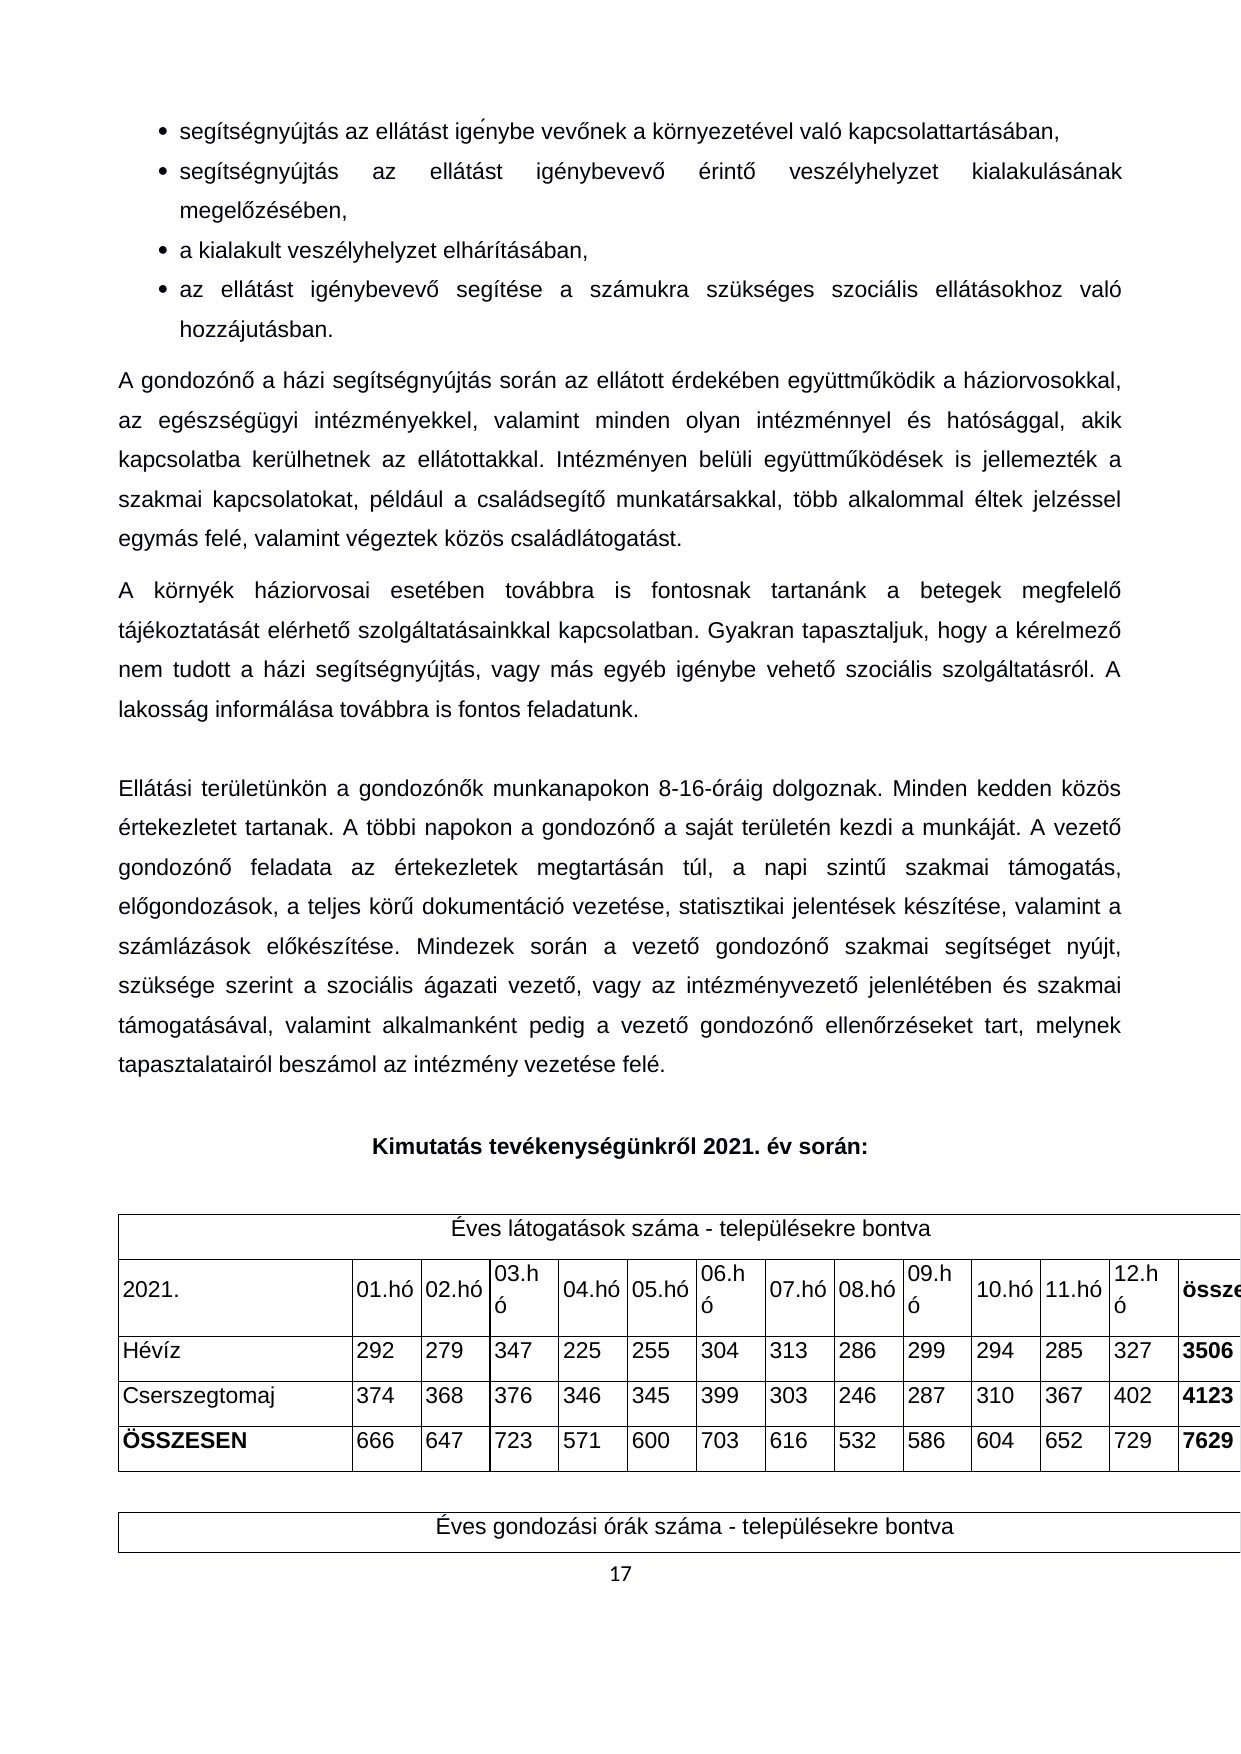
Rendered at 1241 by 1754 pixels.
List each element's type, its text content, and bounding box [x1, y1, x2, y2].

list segítségnyújtás az ellátást igénybevevő érintő veszélyhelyzet kialakulásának megelőzésében, [159, 158, 1122, 223]
table_cell 347 [491, 1337, 558, 1381]
table_cell 05.hó [628, 1260, 696, 1336]
table_cell 345 [628, 1382, 696, 1426]
table_cell 604 [972, 1427, 1040, 1471]
table_cell 3506 [1179, 1337, 1240, 1381]
table_cell ÖSSZESEN [119, 1427, 352, 1471]
table_cell 703 [697, 1427, 765, 1471]
table_cell 07.hó [766, 1260, 834, 1336]
list az ellátást igénybevevő segítése a számukra szükséges szociális ellátásokhoz való hozzájutásban. [159, 276, 1122, 342]
table_cell összes [1179, 1260, 1240, 1336]
text Kimutatás tevékenységünkről 2021. év során: [118, 1133, 1122, 1159]
table_cell 399 [697, 1382, 765, 1426]
table_cell 06.hó [697, 1260, 765, 1336]
table_cell 299 [904, 1337, 971, 1381]
table_header Éves látogatások száma - településekre bontva [119, 1215, 1240, 1259]
table_cell 376 [491, 1382, 558, 1426]
table_cell 368 [422, 1382, 489, 1426]
table_cell 03.hó [491, 1260, 558, 1336]
table_cell 666 [353, 1427, 421, 1471]
table_cell 01.hó [353, 1260, 421, 1336]
text Ellátási területünkön a gondozónők munkanapokon 8-16-óráig dolgoznak. Minden kedden közös értekezletet tartanak. A többi napokon a gondozónő a saját területén kezdi a munkáját. A vezető gondozónő feladata az értekezletek megtartásán túl, a napi szintű szakmai támogatás, előgondozások, a teljes körű dokumentáció vezetése, statisztikai jelentések készítése, valamint a számlázások előkészítése. Mindezek során a vezető gondozónő szakmai segítséget nyújt, szüksége szerint a szociális ágazati vezető, vagy az intézményvezető jelenlétében és szakmai támogatásával, valamint alkalmanként pedig a vezető gondozónő ellenőrzéseket tart, melynek tapasztalatairól beszámol az intézmény vezetése felé. [118, 775, 1122, 1077]
table_cell 02.hó [422, 1260, 489, 1336]
table_cell 571 [559, 1427, 627, 1471]
table_cell 647 [422, 1427, 489, 1471]
table_cell 2021. [119, 1260, 352, 1336]
table_cell 294 [972, 1337, 1040, 1381]
table_cell 286 [835, 1337, 903, 1381]
table_cell 04.hó [559, 1260, 627, 1336]
table_cell 723 [491, 1427, 558, 1471]
table_cell 304 [697, 1337, 765, 1381]
table_cell 586 [904, 1427, 971, 1471]
table_cell 09.hó [904, 1260, 971, 1336]
table_cell 255 [628, 1337, 696, 1381]
table_cell Cserszegtomaj [119, 1382, 352, 1426]
table_cell 285 [1041, 1337, 1109, 1381]
table_cell 225 [559, 1337, 627, 1381]
text A környék háziorvosai esetében továbbra is fontosnak tartanánk a betegek megfelelő tájékoztatását elérhető szolgáltatásainkkal kapcsolatban. Gyakran tapasztaljuk, hogy a kérelmező nem tudott a házi segítségnyújtás, vagy más egyéb igénybe vehető szociális szolgáltatásról. A lakosság informálása továbbra is fontos feladatunk. [118, 577, 1122, 722]
table_cell Hévíz [119, 1337, 352, 1381]
table_cell 327 [1110, 1337, 1178, 1381]
table_cell 7629 [1179, 1427, 1240, 1471]
table_cell 303 [766, 1382, 834, 1426]
table_cell 729 [1110, 1427, 1178, 1471]
table_cell 616 [766, 1427, 834, 1471]
table_cell 313 [766, 1337, 834, 1381]
table_cell 11.hó [1041, 1260, 1109, 1336]
table_cell 652 [1041, 1427, 1109, 1471]
table_cell 287 [904, 1382, 971, 1426]
text A gondozónő a házi segítségnyújtás során az ellátott érdekében együttműködik a háziorvosokkal, az egészségügyi intézményekkel, valamint minden olyan intézménnyel és hatósággal, akik kapcsolatba kerülhetnek az ellátottakkal. Intézményen belüli együttműködések is jellemezték a szakmai kapcsolatokat, például a családsegítő munkatársakkal, több alkalommal éltek jelzéssel egymás felé, valamint végeztek közös családlátogatást. [118, 367, 1122, 552]
table_cell 346 [559, 1382, 627, 1426]
table_cell 532 [835, 1427, 903, 1471]
list a kialakult veszélyhelyzet elhárításában, [159, 237, 1122, 263]
table_cell 600 [628, 1427, 696, 1471]
table_cell 310 [972, 1382, 1040, 1426]
table_cell 292 [353, 1337, 421, 1381]
table_header Éves gondozási órák száma - településekre bontva [119, 1513, 1240, 1552]
table_cell 374 [353, 1382, 421, 1426]
table_cell 367 [1041, 1382, 1109, 1426]
table_cell 10.hó [972, 1260, 1040, 1336]
table_cell 12.hó [1110, 1260, 1178, 1336]
table_cell 246 [835, 1382, 903, 1426]
table_cell 4123 [1179, 1382, 1240, 1426]
table_cell 08.hó [835, 1260, 903, 1336]
table_cell 279 [422, 1337, 489, 1381]
table_cell 402 [1110, 1382, 1178, 1426]
list segítségnyújtás az ellátást igénybe vevőnek a környezetével való kapcsolattartásában, [159, 118, 1122, 144]
